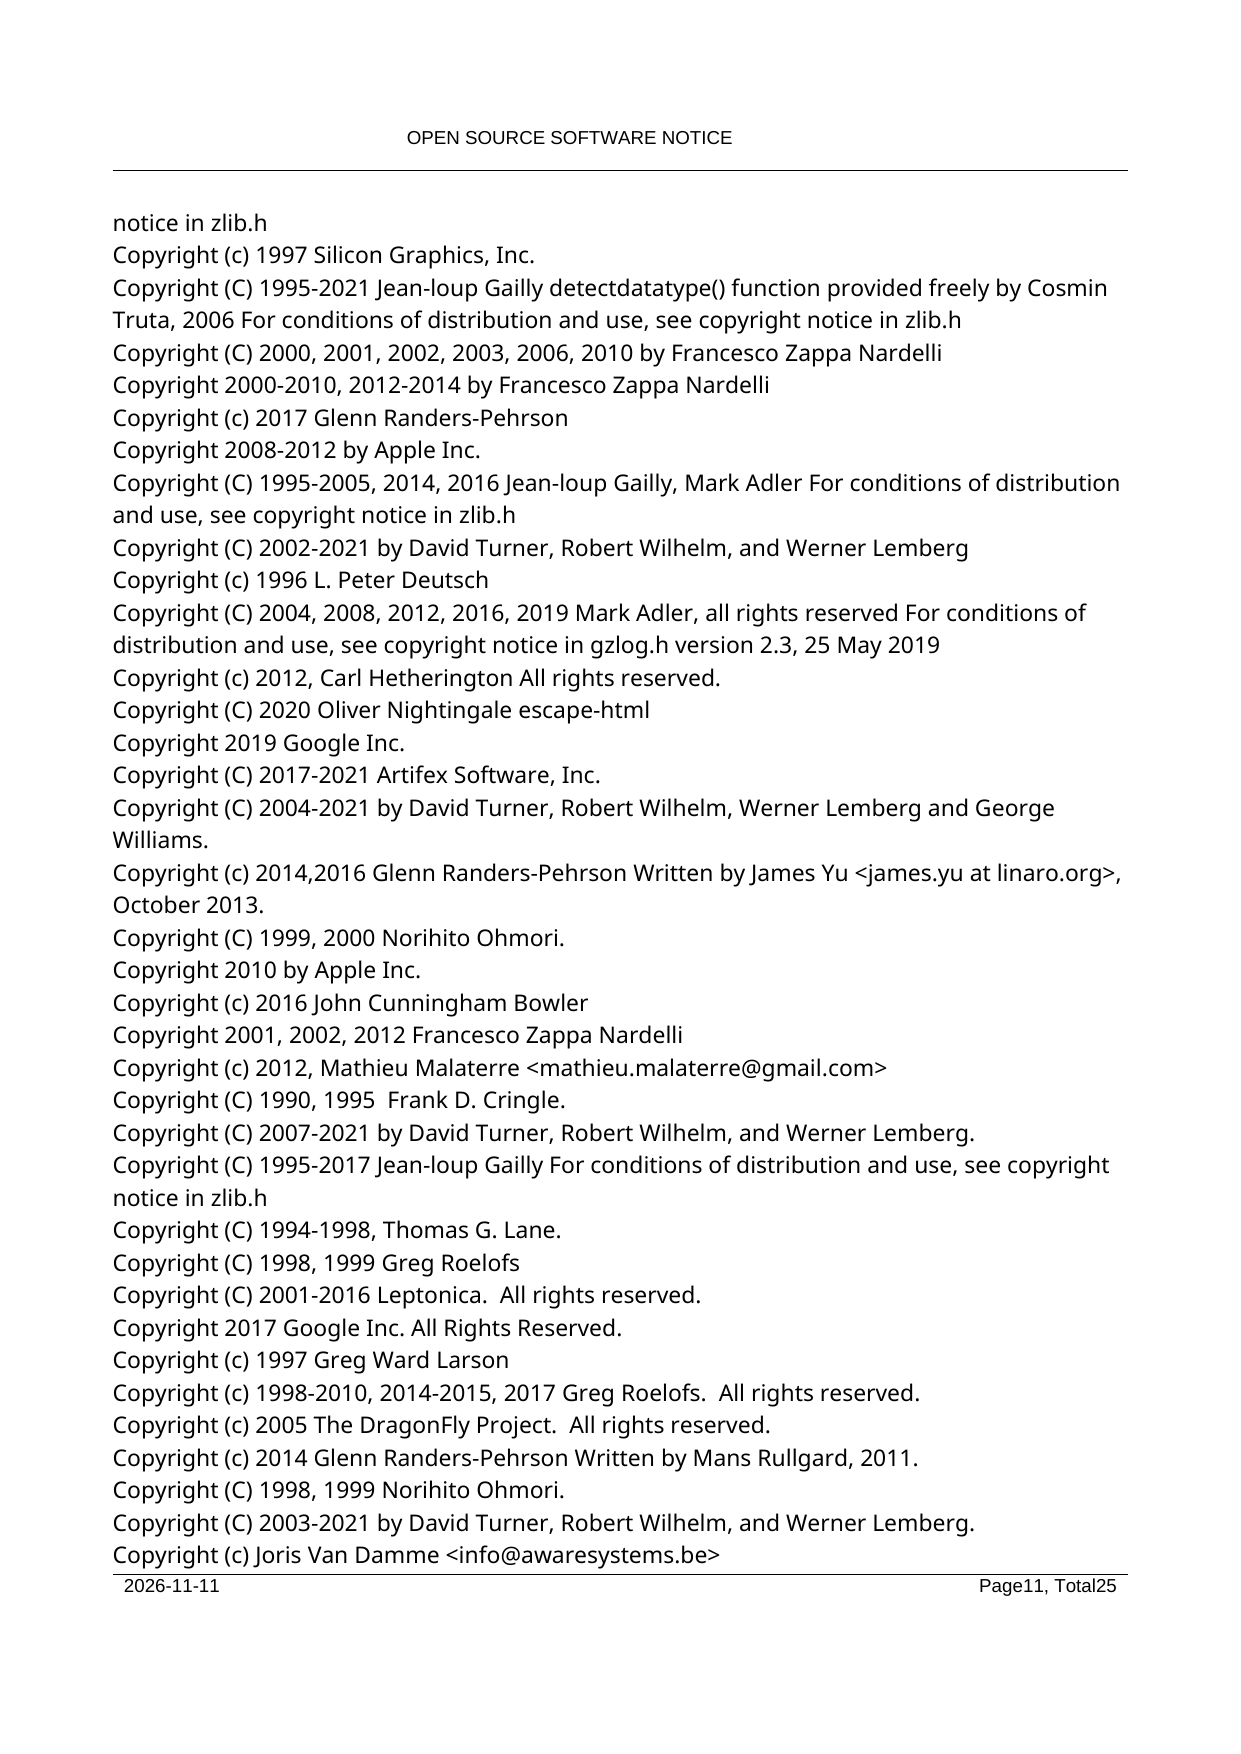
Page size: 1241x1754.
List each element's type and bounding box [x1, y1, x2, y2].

text [112, 206, 1128, 1571]
